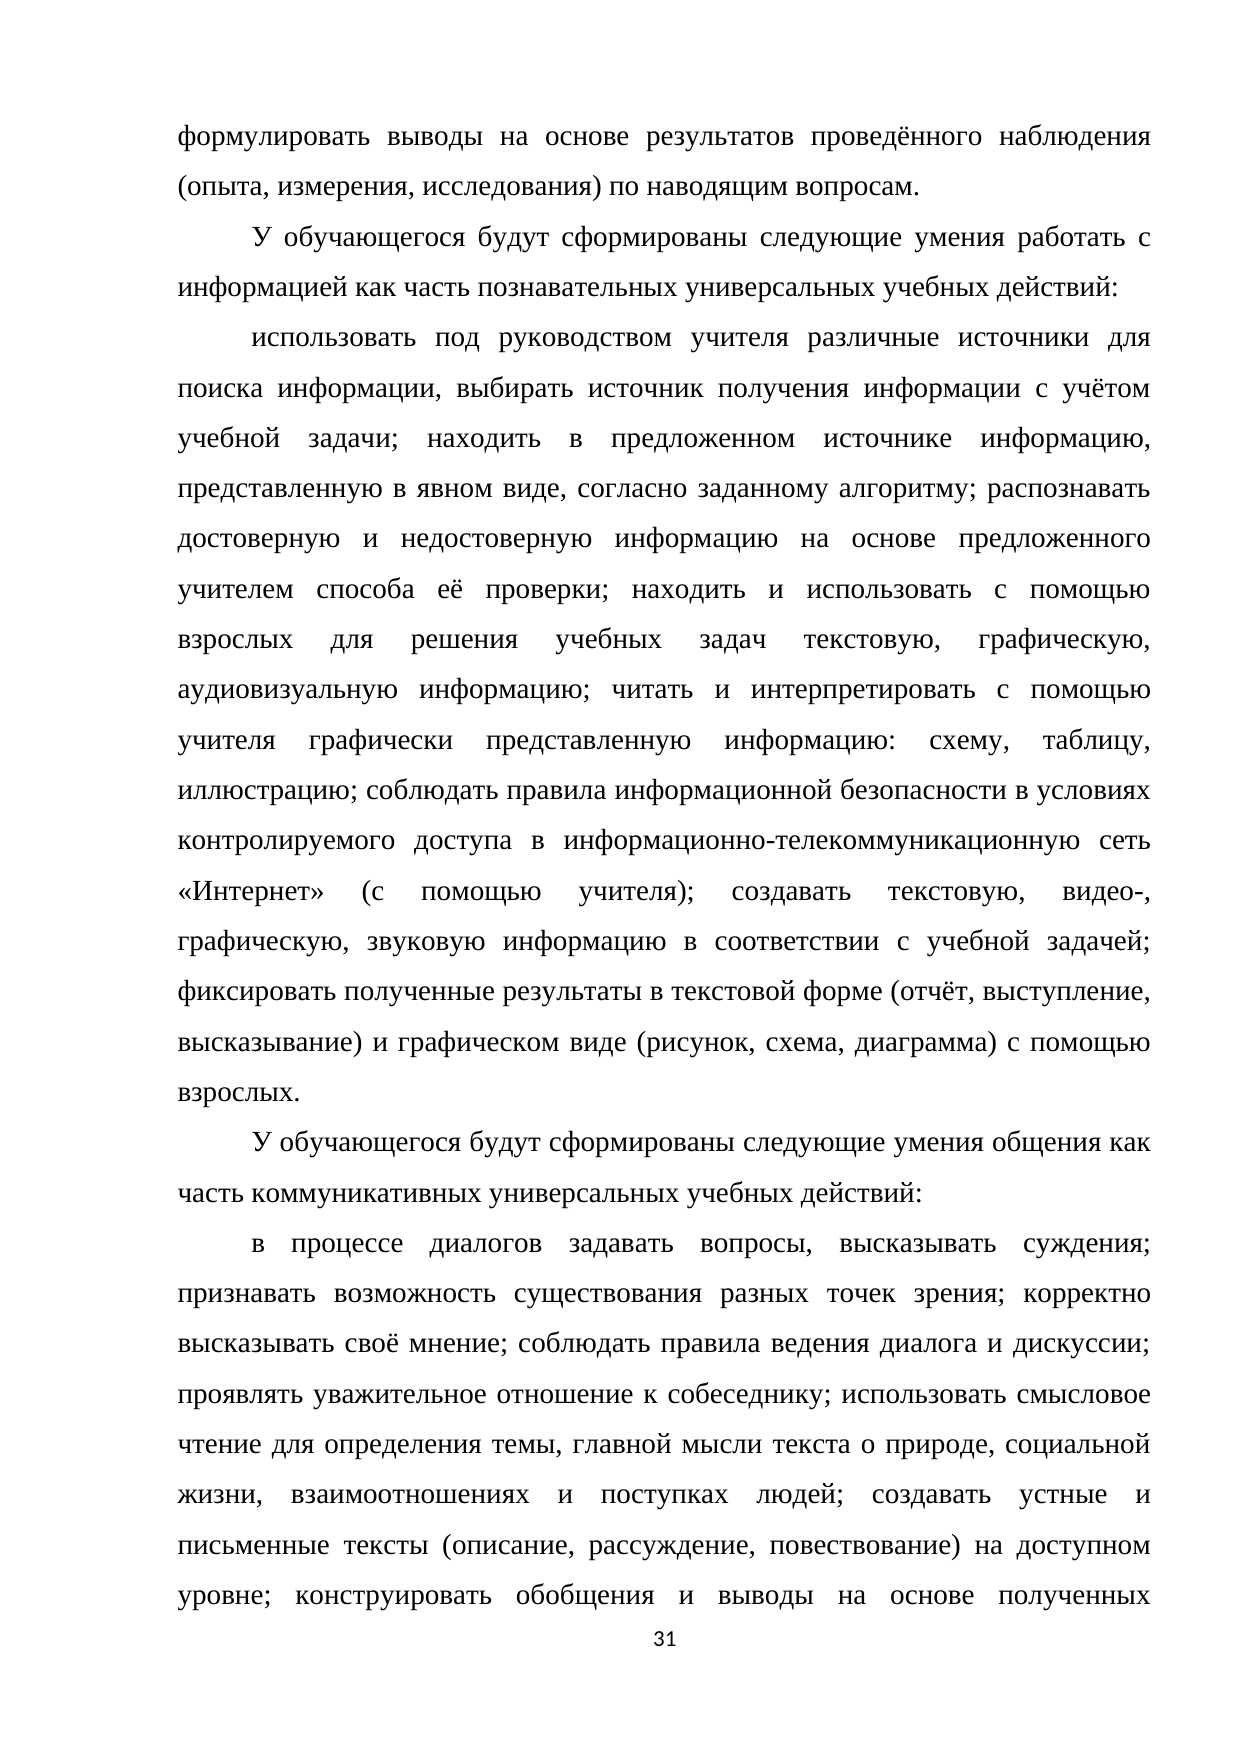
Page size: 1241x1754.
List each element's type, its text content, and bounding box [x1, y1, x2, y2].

text У обучающегося будут сформированы следующие умения общения как часть коммуникативных универсальных учебных действий: [177, 1124, 1152, 1208]
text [177, 118, 1152, 202]
text У обучающегося будут сформированы следующие умения работать с информацией как часть познавательных универсальных учебных действий: [177, 219, 1152, 303]
text использовать под руководством учителя различные источники для поиска информации, выбирать источник получения информации с учётом учебной задачи; находить в предложенном источнике информацию, представленную в явном виде, согласно заданному алгоритму; распознавать достоверную и недостоверную информацию на основе предложенного учителем способа её проверки; находить и использовать с помощью взрослых для решения учебных задач текстовую, графическую, аудиовизуальную информацию; читать и интерпретировать с помощью учителя графически представленную информацию: схему, таблицу, иллюстрацию; соблюдать правила информационной безопасности в условиях контролируемого доступа в информационно-телекоммуникационную сеть «Интернет» (с помощью учителя); создавать текстовую, видео-, графическую, звуковую информацию в соответствии с учебной задачей; фиксировать полученные результаты в текстовой форме (отчёт, выступление, высказывание) и графическом виде (рисунок, схема, диаграмма) с помощью взрослых. [177, 319, 1152, 1108]
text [177, 1225, 1152, 1611]
